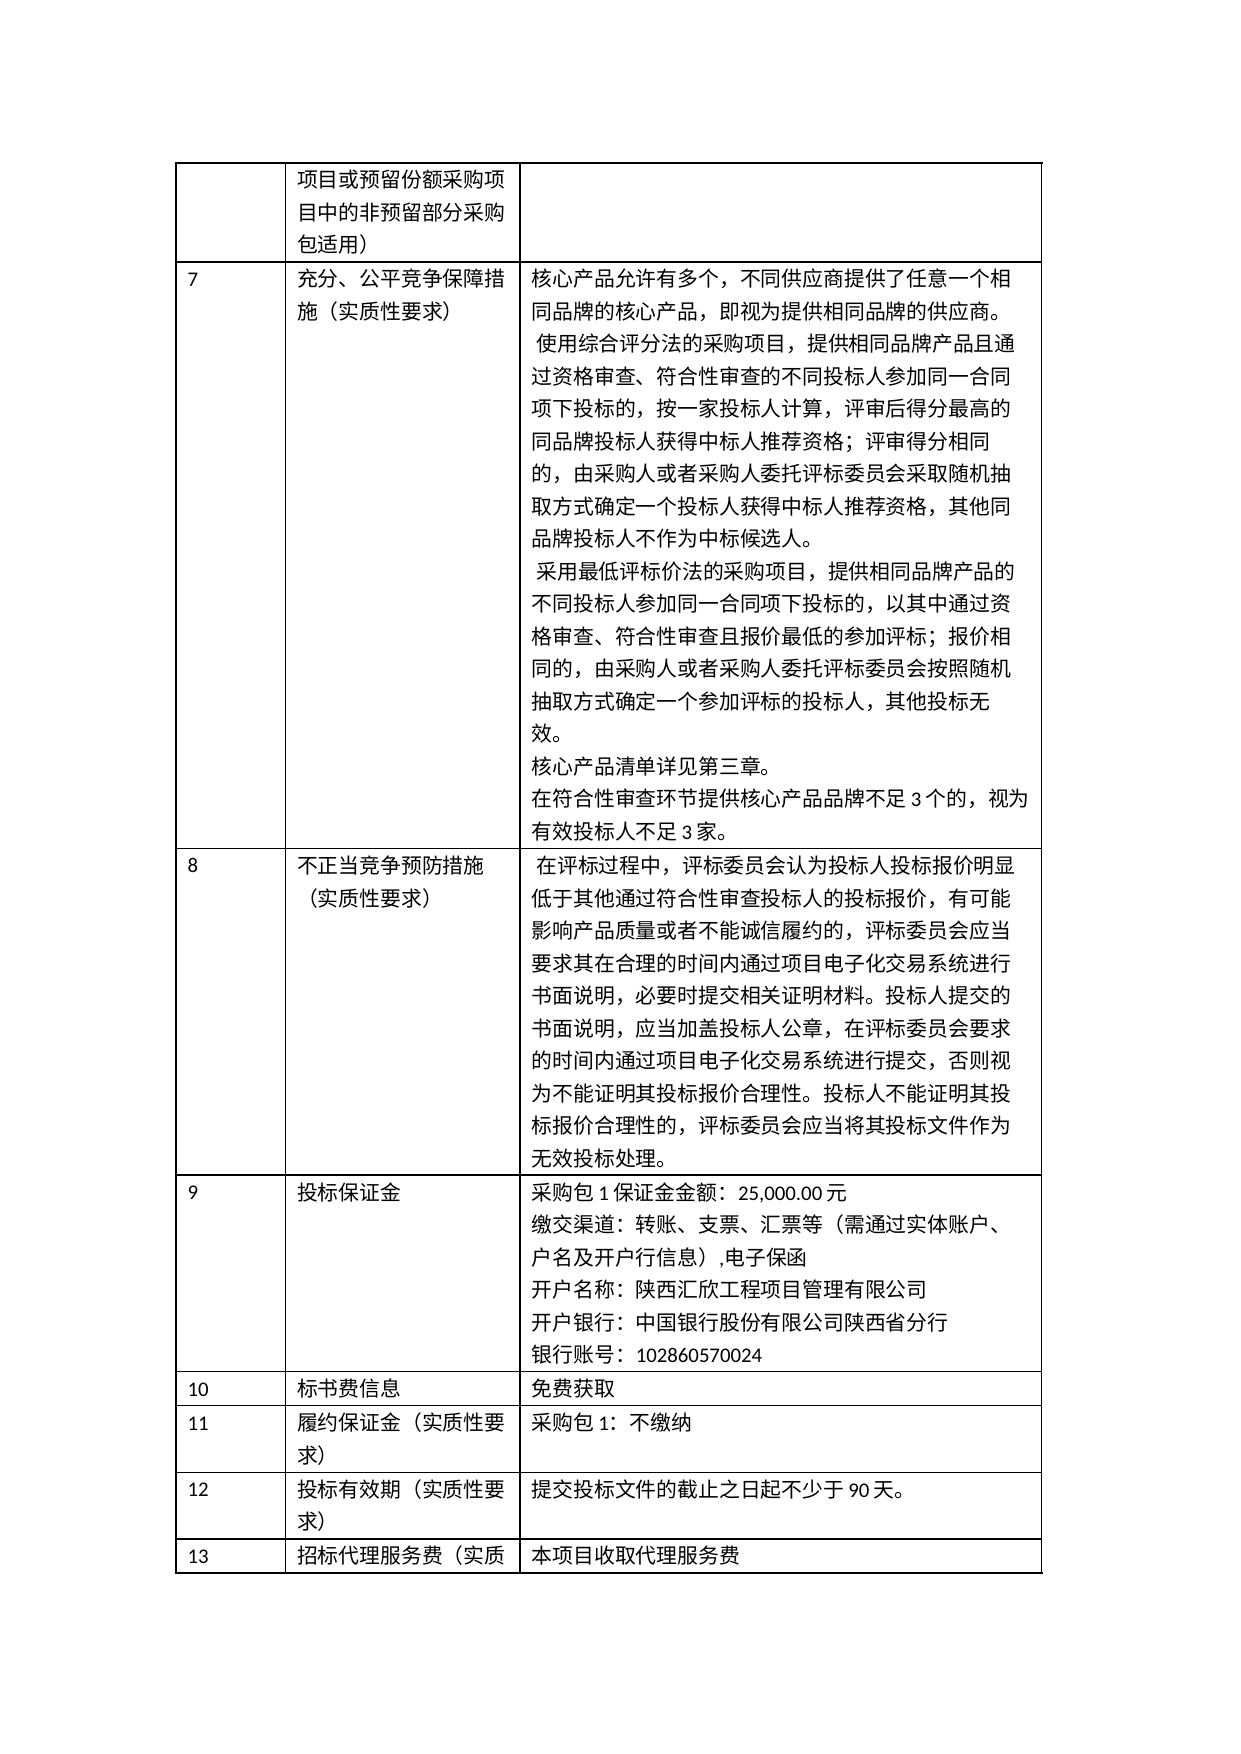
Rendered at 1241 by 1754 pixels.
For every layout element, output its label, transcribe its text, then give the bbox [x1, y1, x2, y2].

table_cell 投标有效期（实质性要求） [286, 1473, 519, 1538]
table_cell 采购包1：不缴纳 [521, 1406, 1041, 1471]
table_cell 9 [177, 1176, 285, 1371]
table_cell 提交投标文件的截止之日起不少于90天。 [521, 1473, 1041, 1538]
table_cell 充分、公平竞争保障措施（实质性要求） [286, 263, 519, 848]
table_cell 在评标过程中，评标委员会认为投标人投标报价明显低于其他通过符合性审查投标人的投标报价，有可能影响产品质量或者不能诚信履约的，评标委员会应当要求其在合理的时间内通过项目电子化交易系统进行书面说明，必要时提交相关证明材料。投标人提交的书面说明，应当加盖投标人公章，在评标委员会要求的时间内通过项目电子化交易系统进行提交，否则视为不能证明其投标报价合理性。投标人不能证明其投标报价合理性的，评标委员会应当将其投标文件作为无效投标处理。 [521, 849, 1041, 1174]
table_cell 核心产品允许有多个，不同供应商提供了任意一个相同品牌的核心产品，即视为提供相同品牌的供应商。 使用综合评分法的采购项目，提供相同品牌产品且通过资格审查、符合性审查的不同投标人参加同一合同项下投标的，按一家投标人计算，评审后得分最高的同品牌投标人获得中标人推荐资格；评审得分相同的，由采购人或者采购人委托评标委员会采取随机抽取方式确定一个投标人获得中标人推荐资格，其他同品牌投标人不作为中标候选人。 采用最低评标价法的采购项目，提供相同品牌产品的不同投标人参加同一合同项下投标的，以其中通过资格审查、符合性审查且报价最低的参加评标；报价相同的，由采购人或者采购人委托评标委员会按照随机抽取方式确定一个参加评标的投标人，其他投标无效。 核心产品清单详见第三章。 在符合性审查环节提供核心产品品牌不足3个的，视为有效投标人不足3家。 [521, 263, 1041, 848]
table_cell 8 [177, 849, 285, 1174]
table_cell 不正当竞争预防措施（实质性要求） [286, 849, 519, 1174]
table_cell 11 [177, 1406, 285, 1471]
table_cell 7 [177, 263, 285, 848]
table_cell 13 [177, 1540, 285, 1572]
table_cell 12 [177, 1473, 285, 1538]
table_cell 免费获取 [521, 1372, 1041, 1405]
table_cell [521, 164, 1041, 261]
table_cell 采购包1保证金金额：25,000.00元 缴交渠道：转账、支票、汇票等（需通过实体账户、户名及开户行信息）,电子保函 开户名称：陕西汇欣工程项目管理有限公司 开户银行：中国银行股份有限公司陕西省分行 银行账号：102860570024 [521, 1176, 1041, 1371]
table_cell 标书费信息 [286, 1372, 519, 1405]
table_cell 招标代理服务费（实质性要求） [286, 1540, 519, 1572]
table_cell 履约保证金（实质性要求） [286, 1406, 519, 1471]
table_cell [286, 164, 519, 261]
table_cell 6 [177, 164, 285, 261]
table_cell 10 [177, 1372, 285, 1405]
table_cell 投标保证金 [286, 1176, 519, 1371]
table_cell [521, 1540, 1041, 1572]
